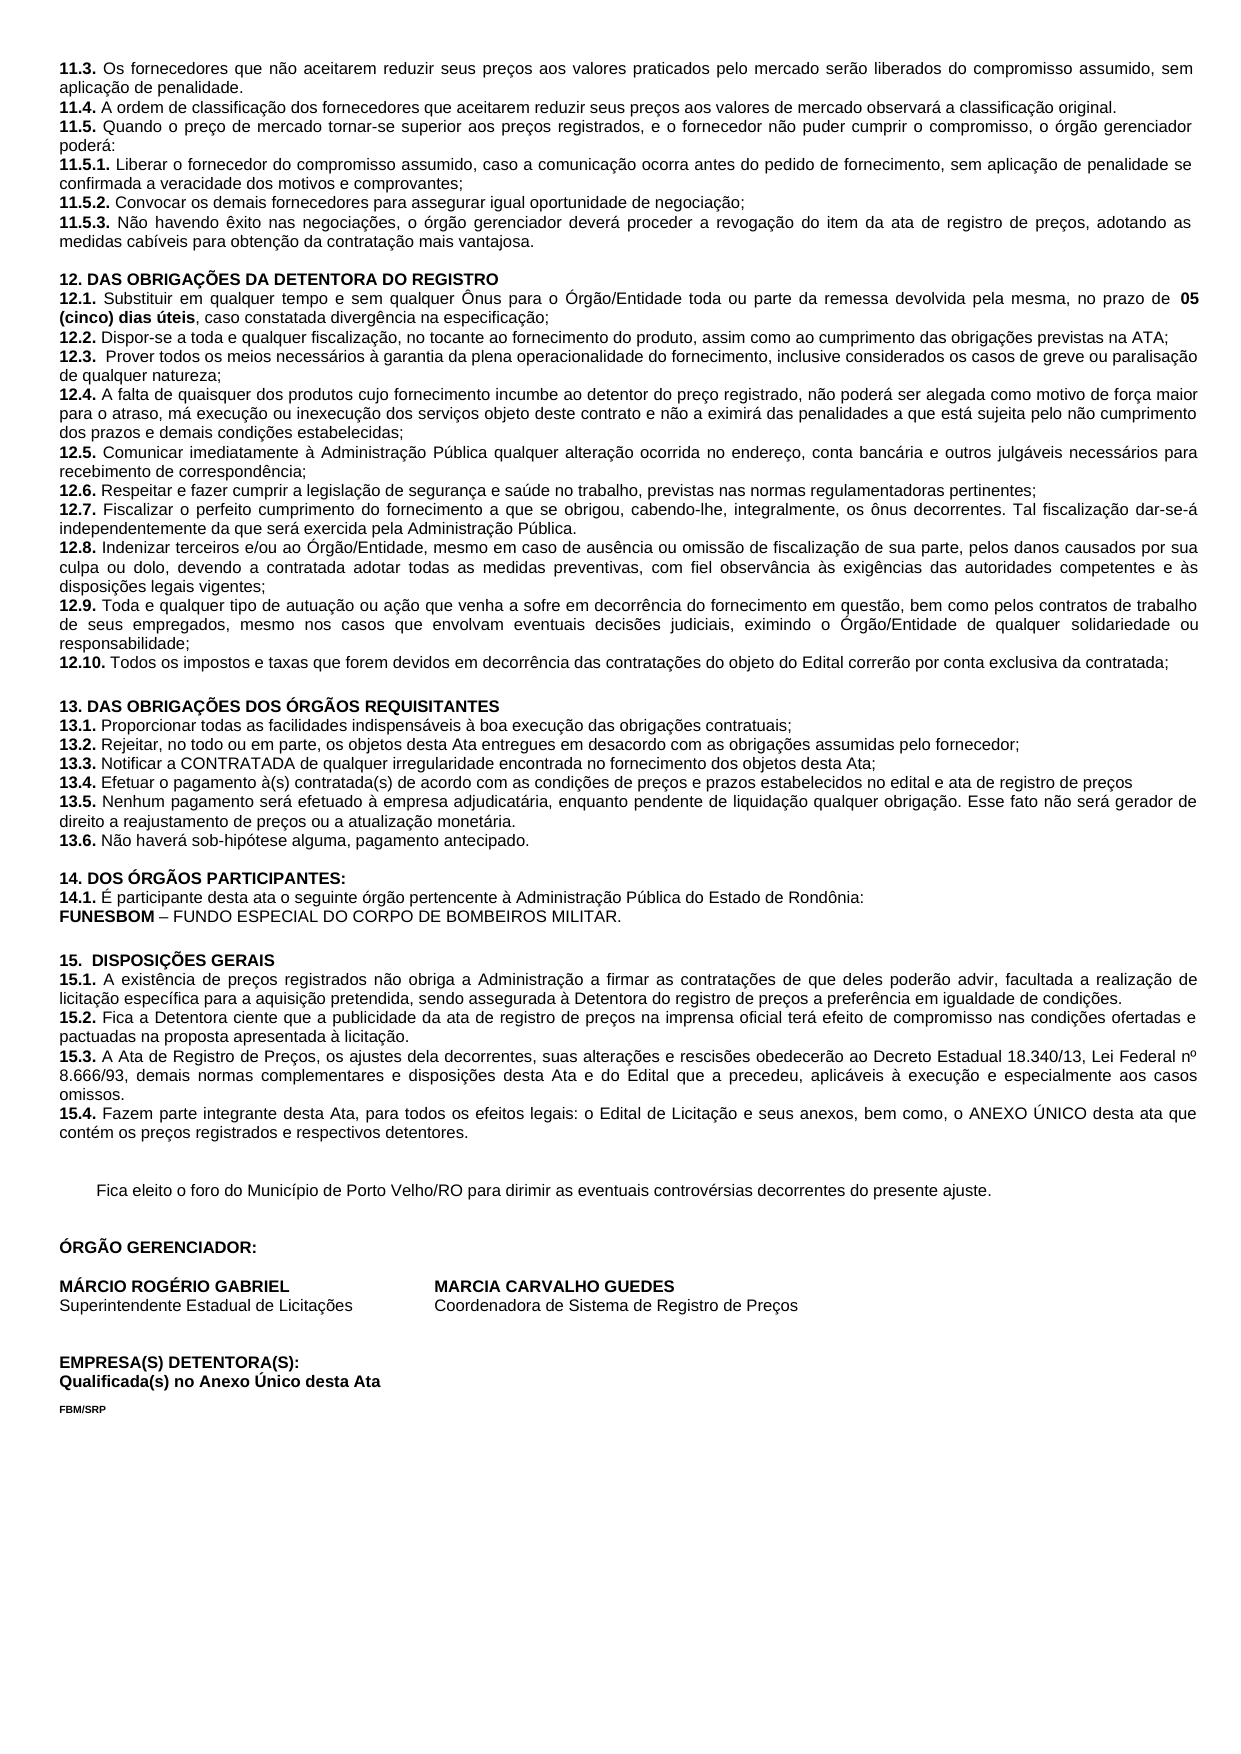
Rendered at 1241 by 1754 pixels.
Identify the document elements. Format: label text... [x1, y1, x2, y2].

text 11.4. A ordem de classificação dos fornecedores que aceitarem reduzir seus preços aos valores de mercado observará a classificação original. [59, 97, 1194, 117]
text 12.10. Todos os impostos e taxas que forem devidos em decorrência das contratações do objeto do Edital correrão por conta exclusiva da contratada; [59, 653, 1199, 672]
text 12.5. Comunicar imediatamente à Administração Pública qualquer alteração ocorrida no endereço, conta bancária e outros julgáveis necessários para recebimento de correspondência; [59, 442, 1199, 481]
text 12. DAS OBRIGAÇÕES DA DETENTORA DO REGISTRO [59, 270, 1199, 289]
text 12.9. Toda e qualquer tipo de autuação ou ação que venha a sofre em decorrência do fornecimento em questão, bem como pelos contratos de trabalho de seus empregados, mesmo nos casos que envolvam eventuais decisões judiciais, eximindo o Órgão/Entidade de qualquer solidariedade ou responsabilidade; [59, 596, 1199, 653]
text 13.1. Proporcionar todas as facilidades indispensáveis à boa execução das obrigações contratuais; [59, 716, 1199, 735]
text 15. DISPOSIÇÕES GERAIS [59, 951, 1199, 970]
text 11.5.1. Liberar o fornecedor do compromisso assumido, caso a comunicação ocorra antes do pedido de fornecimento, sem aplicação de penalidade se confirmada a veracidade dos motivos e comprovantes; [59, 155, 1194, 193]
text EMPRESA(S) DETENTORA(S): [59, 1353, 1194, 1372]
text 12.4. A falta de quaisquer dos produtos cujo fornecimento incumbe ao detentor do preço registrado, não poderá ser alegada como motivo de força maior para o atraso, má execução ou inexecução dos serviços objeto deste contrato e não a eximirá das penalidades a que está sujeita pelo não cumprimento dos prazos e demais condições estabelecidas; [59, 385, 1199, 442]
text 15.2. Fica a Detentora ciente que a publicidade da ata de registro de preços na imprensa oficial terá efeito de compromisso nas condições ofertadas e pactuadas na proposta apresentada à licitação. [59, 1008, 1199, 1046]
text 13.6. Não haverá sob-hipótese alguma, pagamento antecipado. [59, 831, 1199, 850]
text 12.8. Indenizar terceiros e/ou ao Órgão/Entidade, mesmo em caso de ausência ou omissão de fiscalização de sua parte, pelos danos causados por sua culpa ou dolo, devendo a contratada adotar todas as medidas preventivas, com fiel observância às exigências das autoridades competentes e às disposições legais vigentes; [59, 538, 1199, 596]
text 12.1. Substituir em qualquer tempo e sem qualquer Ônus para o Órgão/Entidade toda ou parte da remessa devolvida pela mesma, no prazo de 05 (cinco) dias úteis, caso constatada divergência na especificação; [59, 289, 1199, 327]
text 11.5. Quando o preço de mercado tornar-se superior aos preços registrados, e o fornecedor não puder cumprir o compromisso, o órgão gerenciador poderá: [59, 117, 1194, 155]
text 12.2. Dispor-se a toda e qualquer fiscalização, no tocante ao fornecimento do produto, assim como ao cumprimento das obrigações previstas na ATA; [59, 327, 1199, 347]
text 14.1. É participante desta ata o seguinte órgão pertencente à Administração Pública do Estado de Rondônia: [59, 888, 1194, 907]
text 14. DOS ÓRGÃOS PARTICIPANTES: [59, 869, 1194, 888]
text 15.3. A Ata de Registro de Preços, os ajustes dela decorrentes, suas alterações e rescisões obedecerão ao Decreto Estadual 18.340/13, Lei Federal nº 8.666/93, demais normas complementares e disposições desta Ata e do Edital que a precedeu, aplicáveis à execução e especialmente aos casos omissos. [59, 1046, 1199, 1104]
text Fica eleito o foro do Município de Porto Velho/RO para dirimir as eventuais controvérsias decorrentes do presente ajuste. [59, 1181, 1199, 1200]
text 15.4. Fazem parte integrante desta Ata, para todos os efeitos legais: o Edital de Licitação e seus anexos, bem como, o ANEXO ÚNICO desta ata que contém os preços registrados e respectivos detentores. [59, 1104, 1199, 1142]
text ÓRGÃO GERENCIADOR: [59, 1238, 1194, 1257]
text 12.6. Respeitar e fazer cumprir a legislação de segurança e saúde no trabalho, previstas nas normas regulamentadoras pertinentes; [59, 481, 1199, 500]
text 11.3. Os fornecedores que não aceitarem reduzir seus preços aos valores praticados pelo mercado serão liberados do compromisso assumido, sem aplicação de penalidade. [59, 59, 1194, 97]
text 15.1. A existência de preços registrados não obriga a Administração a firmar as contratações de que deles poderão advir, facultada a realização de licitação específica para a aquisição pretendida, sendo assegurada à Detentora do registro de preços a preferência em igualdade de condições. [59, 970, 1199, 1008]
text Superintendente Estadual de Licitações Coordenadora de Sistema de Registro de Preços [59, 1296, 1194, 1315]
text 13.3. Notificar a CONTRATADA de qualquer irregularidade encontrada no fornecimento dos objetos desta Ata; [59, 754, 1199, 773]
text MÁRCIO ROGÉRIO GABRIEL MARCIA CARVALHO GUEDES [59, 1276, 1194, 1296]
text Qualificada(s) no Anexo Único desta Ata [59, 1372, 1194, 1391]
text 13.2. Rejeitar, no todo ou em parte, os objetos desta Ata entregues em desacordo com as obrigações assumidas pelo fornecedor; [59, 735, 1199, 754]
text FUNESBOM – FUNDO ESPECIAL DO CORPO DE BOMBEIROS MILITAR. [59, 907, 1199, 926]
text 13. DAS OBRIGAÇÕES DOS ÓRGÃOS REQUISITANTES [59, 696, 1199, 716]
text 11.5.2. Convocar os demais fornecedores para assegurar igual oportunidade de negociação; [59, 193, 1194, 212]
text 13.5. Nenhum pagamento será efetuado à empresa adjudicatária, enquanto pendente de liquidação qualquer obrigação. Esse fato não será gerador de direito a reajustamento de preços ou a atualização monetária. [59, 792, 1199, 831]
text 11.5.3. Não havendo êxito nas negociações, o órgão gerenciador deverá proceder a revogação do item da ata de registro de preços, adotando as medidas cabíveis para obtenção da contratação mais vantajosa. [59, 212, 1194, 251]
text 13.4. Efetuar o pagamento à(s) contratada(s) de acordo com as condições de preços e prazos estabelecidos no edital e ata de registro de preços [59, 773, 1199, 792]
text 12.3. Prover todos os meios necessários à garantia da plena operacionalidade do fornecimento, inclusive considerados os casos de greve ou paralisação de qualquer natureza; [59, 347, 1199, 385]
text 12.7. Fiscalizar o perfeito cumprimento do fornecimento a que se obrigou, cabendo-lhe, integralmente, os ônus decorrentes. Tal fiscalização dar-se-á independentemente da que será exercida pela Administração Pública. [59, 500, 1199, 538]
